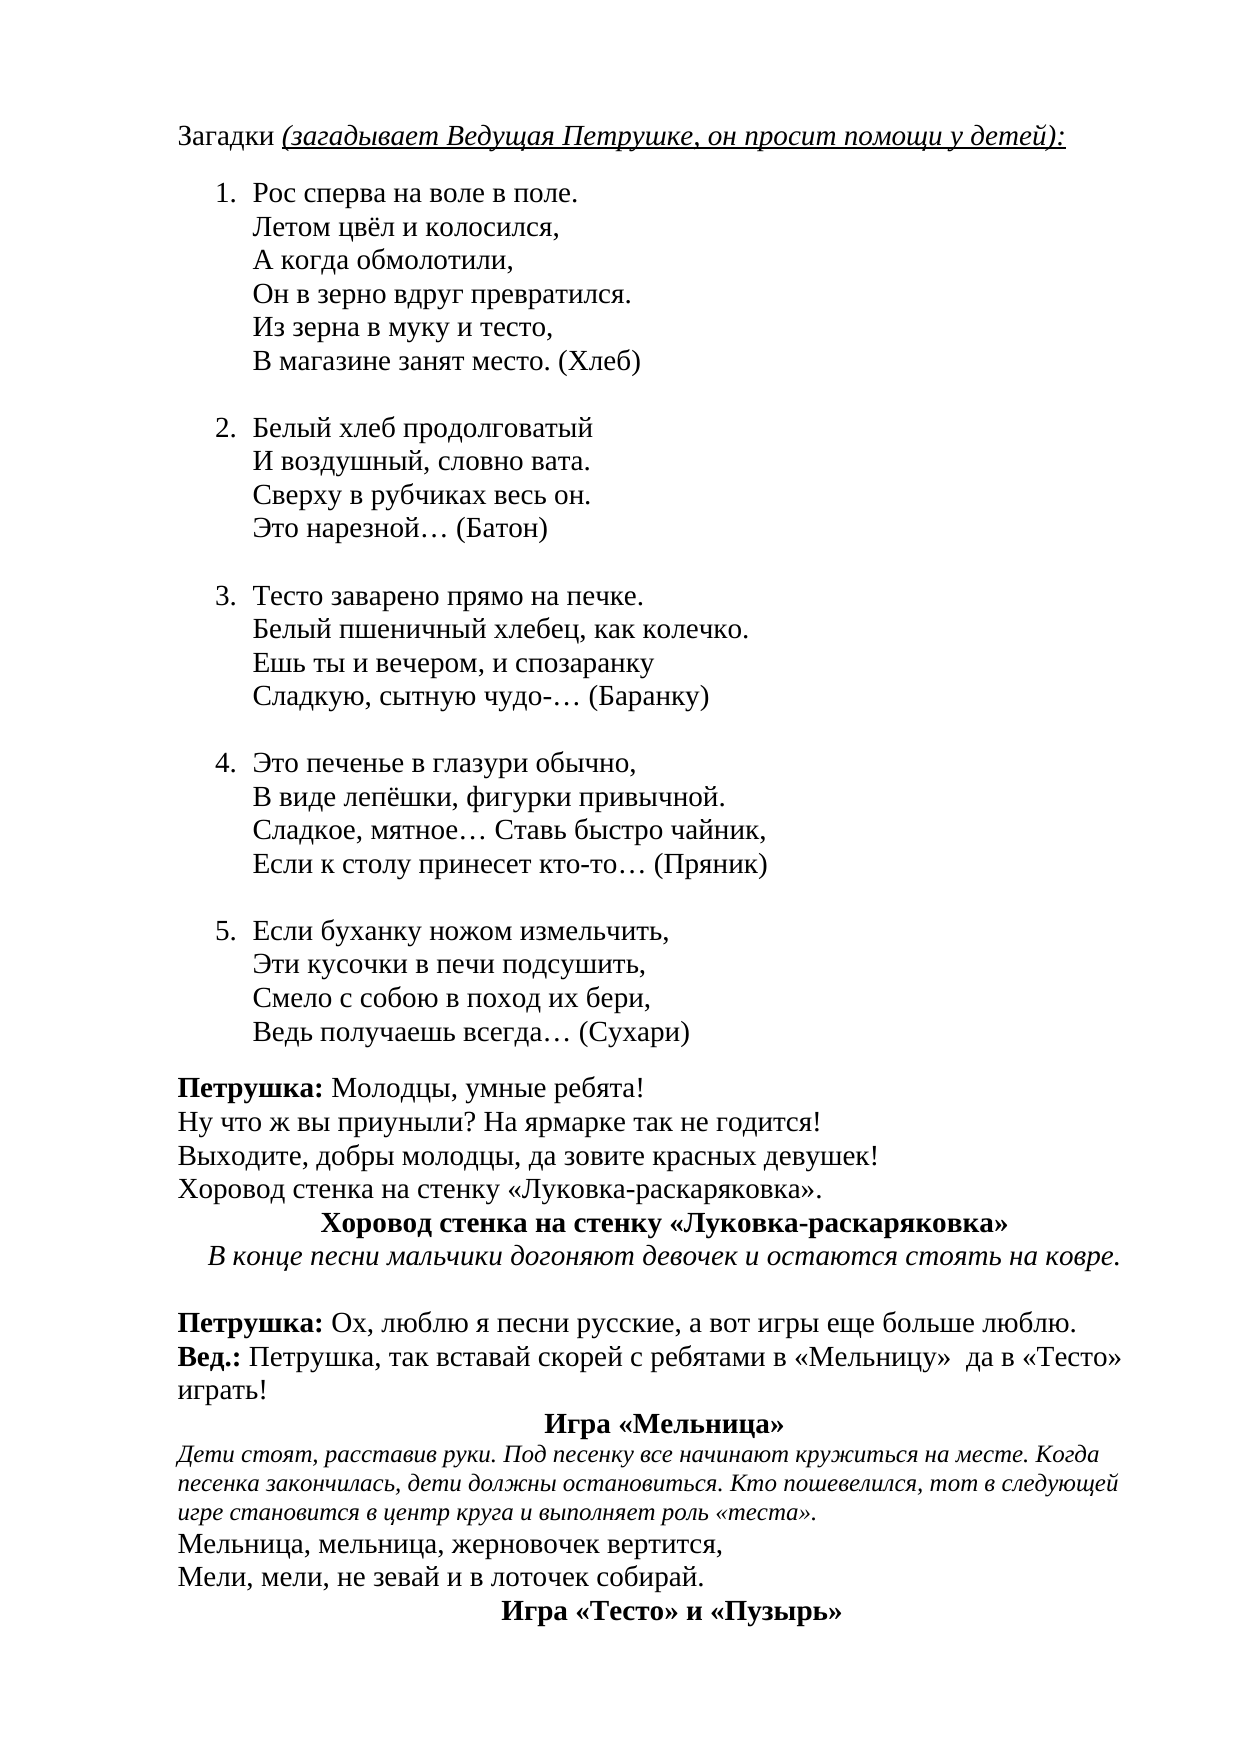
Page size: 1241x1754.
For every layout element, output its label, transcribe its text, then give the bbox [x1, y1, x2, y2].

list В виде лепёшки, фигурки привычной. [252, 779, 1152, 812]
list Из зерна в муку и тесто, [252, 309, 1152, 343]
list Белый пшеничный хлебец, как колечко. [252, 611, 1152, 645]
text Игра «Мельница» [177, 1406, 1152, 1439]
list И воздушный, словно вата. [252, 443, 1152, 477]
list А когда обмолотили, [252, 242, 1152, 276]
text Ну что ж вы приуныли? На ярмарке так не годится! [177, 1104, 1152, 1138]
list Сладкое, мятное… Ставь быстро чайник, [252, 812, 1152, 846]
text Мели, мели, не зевай и в лоточек собирай. [177, 1559, 1167, 1593]
list Сверху в рубчиках весь он. [252, 477, 1152, 511]
list Рос сперва на воле в поле. [215, 175, 1152, 209]
list Это печенье в глазури обычно, [215, 745, 1152, 779]
text Мельница, мельница, жерновочек вертится, [177, 1526, 1167, 1559]
text Игра «Тесто» и «Пузырь» [177, 1593, 1167, 1626]
list Сладкую, сытную чудо-… (Баранку) [252, 678, 1152, 712]
list Тесто заварено прямо на печке. [215, 578, 1152, 611]
list Если к столу принесет кто-то… (Пряник) [252, 846, 1152, 879]
list Если буханку ножом измельчить, [215, 913, 1152, 947]
text Дети стоят, расставив руки. Под песенку все начинают кружиться на месте. Когда песенка закончилась, дети должны остановиться. Кто пошевелился, тот в следующей игре становится в центр круга и выполняет роль «теста». [177, 1439, 1167, 1526]
list Он в зерно вдруг превратился. [252, 276, 1152, 309]
text Вед.: Петрушка, так вставай скорей с ребятами в «Мельницу» да в «Тесто» играть! [177, 1339, 1152, 1406]
text Загадки (загадывает Ведущая Петрушке, он просит помощи у детей): [177, 118, 1152, 152]
list Белый хлеб продолговатый [215, 410, 1152, 443]
list В магазине занят место. (Хлеб) [252, 343, 1152, 376]
list Это нарезной… (Батон) [252, 511, 1152, 544]
list Ведь получаешь всегда… (Сухари) [252, 1014, 1152, 1047]
text Выходите, добры молодцы, да зовите красных девушек! [177, 1138, 1152, 1171]
list Смело с собою в поход их бери, [252, 980, 1152, 1014]
list Эти кусочки в печи подсушить, [252, 947, 1152, 980]
text В конце песни мальчики догоняют девочек и остаются стоять на ковре. [177, 1238, 1152, 1272]
list Летом цвёл и колосился, [252, 209, 1152, 242]
text Петрушка: Ох, люблю я песни русские, а вот игры еще больше люблю. [177, 1305, 1152, 1339]
text Хоровод стенка на стенку «Луковка-раскаряковка». [177, 1171, 1152, 1205]
text Петрушка: Молодцы, умные ребята! [177, 1071, 1152, 1104]
list Ешь ты и вечером, и спозаранку [252, 645, 1152, 678]
text Хоровод стенка на стенку «Луковка-раскаряковка» [177, 1205, 1152, 1238]
